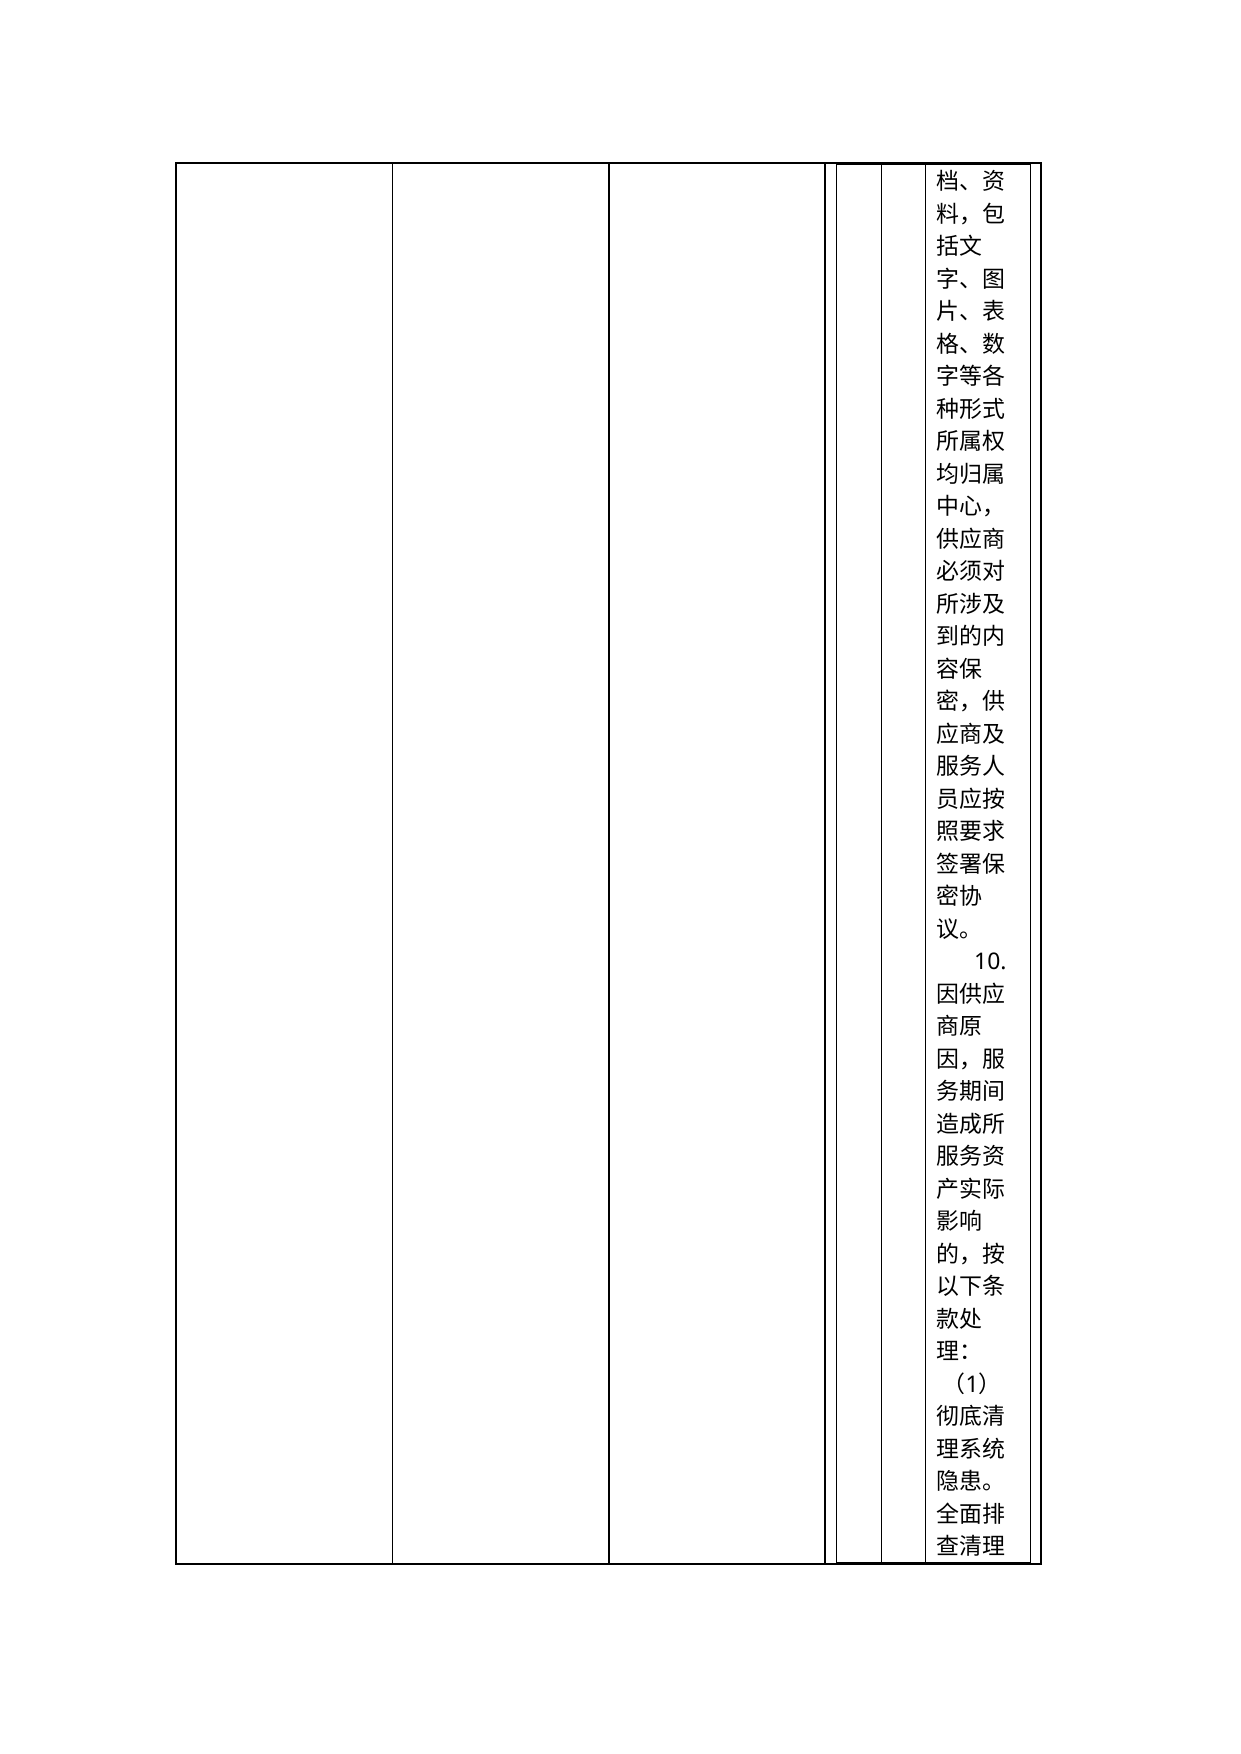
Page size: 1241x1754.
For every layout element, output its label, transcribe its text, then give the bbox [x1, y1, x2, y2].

table_cell [882, 165, 925, 1562]
table_cell [1031, 164, 1040, 1563]
table_cell [177, 164, 392, 1563]
table_cell [610, 164, 824, 1563]
table_cell [826, 164, 836, 1563]
table_cell [926, 165, 1030, 1562]
table_cell [837, 165, 881, 1562]
table_cell 1 [393, 164, 608, 1563]
